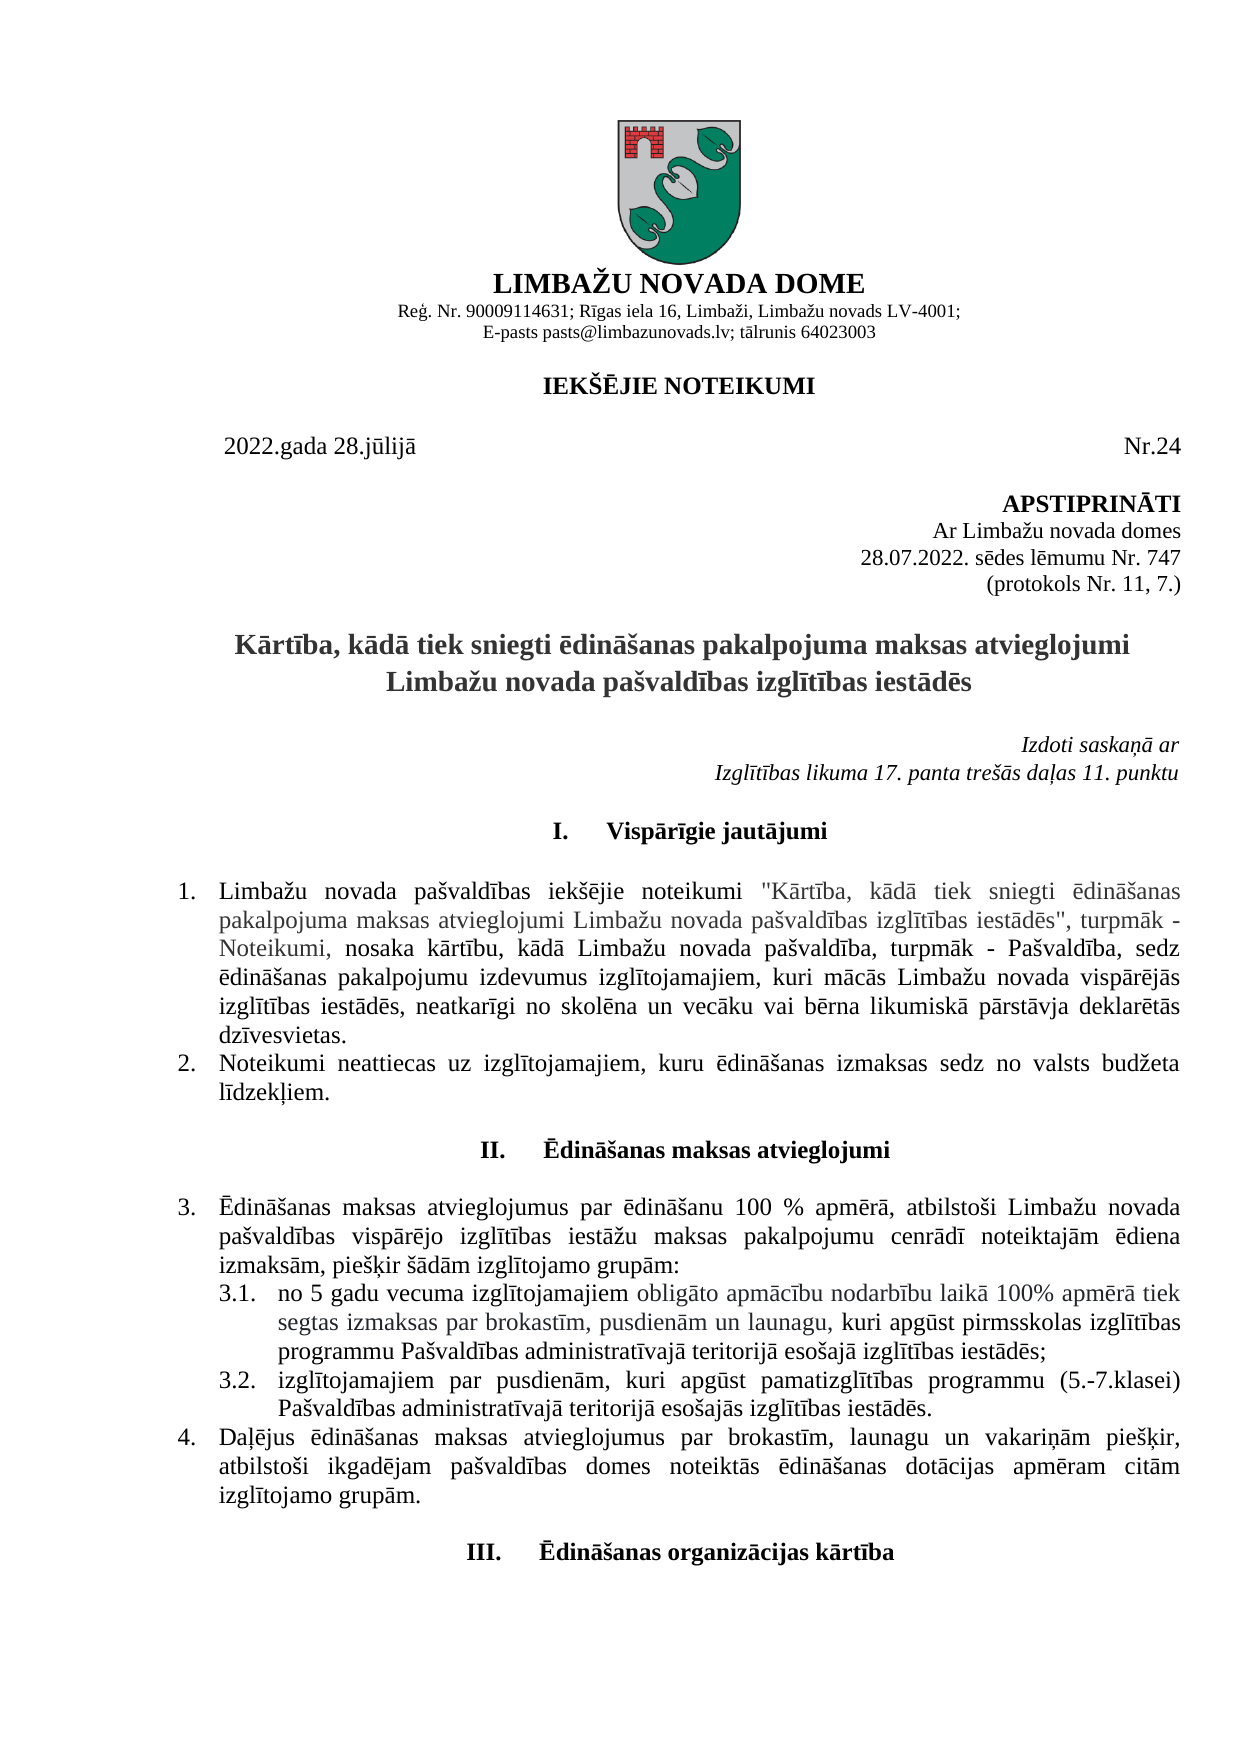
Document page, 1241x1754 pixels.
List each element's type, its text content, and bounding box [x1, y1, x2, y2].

text 28.07.2022. sēdes lēmumu Nr. 747 (protokols Nr. 11, 7.) [794, 544, 1181, 596]
text Izglītības likuma 17. panta trešās daļas 11. punktu [177, 759, 1181, 786]
list Ēdināšanas maksas atvieglojumi [215, 1135, 1181, 1163]
text Reģ. Nr. 90009114631; Rīgas iela 16, Limbaži, Limbažu novads LV-4001; [177, 299, 1181, 321]
text 2022.gada 28.jūlijā Nr.24 [177, 431, 1181, 460]
text Limbažu novada DOME [177, 266, 1181, 299]
text Kārtība, kādā tiek sniegti ēdināšanas pakalpojuma maksas atvieglojumi Limbažu novada pašvaldības izglītības iestādēs [177, 627, 1181, 697]
list Vispārīgie jautājumi [215, 816, 1181, 845]
list Ēdināšanas maksas atvieglojumus par ēdināšanu 100 % apmērā, atbilstoši Limbažu novada pašvaldības vispārējo izglītības iestāžu maksas pakalpojumu cenrādī noteiktajām ēdiena izmaksām, piešķir šādām izglītojamo grupām: [177, 1192, 1181, 1278]
list Limbažu novada pašvaldības iekšējie noteikumi "Kārtība, kādā tiek sniegti ēdināšanas pakalpojuma maksas atvieglojumi Limbažu novada pašvaldības izglītības iestādēs", turpmāk - Noteikumi, nosaka kārtību, kādā Limbažu novada pašvaldība, turpmāk - Pašvaldība, sedz ēdināšanas pakalpojumu izdevumus izglītojamajiem, kuri mācās Limbažu novada vispārējās izglītības iestādēs, neatkarīgi no skolēna un vecāku vai bērna likumiskā pārstāvja deklarētās dzīvesvietas. [177, 876, 1181, 1048]
list no 5 gadu vecuma izglītojamajiem obligāto apmācību nodarbību laikā 100% apmērā tiek segtas izmaksas par brokastīm, pusdienām un launagu, kuri apgūst pirmsskolas izglītības programmu Pašvaldības administratīvajā teritorijā esošajā izglītības iestādēs; [218, 1278, 1181, 1365]
text APSTIPRINĀTI [177, 489, 1181, 517]
text E-pasts pasts@limbazunovads.lv; tālrunis 64023003 [177, 321, 1181, 343]
text Ar Limbažu novada domes [794, 517, 1181, 544]
text Izdoti saskaņā ar [177, 731, 1181, 757]
list izglītojamajiem par pusdienām, kuri apgūst pamatizglītības programmu (5.-7.klasei) Pašvaldības administratīvajā teritorijā esošajās izglītības iestādēs. [218, 1365, 1181, 1422]
list Noteikumi neattiecas uz izglītojamajiem, kuru ēdināšanas izmaksas sedz no valsts budžeta līdzekļiem. [177, 1048, 1181, 1106]
text IEKŠĒJIE NOTEIKUMI [177, 371, 1181, 400]
picture [616, 118, 743, 266]
list Ēdināšanas organizācijas kārtība [215, 1537, 1181, 1566]
list Daļējus ēdināšanas maksas atvieglojumus par brokastīm, launagu un vakariņām piešķir, atbilstoši ikgadējam pašvaldības domes noteiktās ēdināšanas dotācijas apmēram citām izglītojamo grupām. [177, 1422, 1181, 1508]
